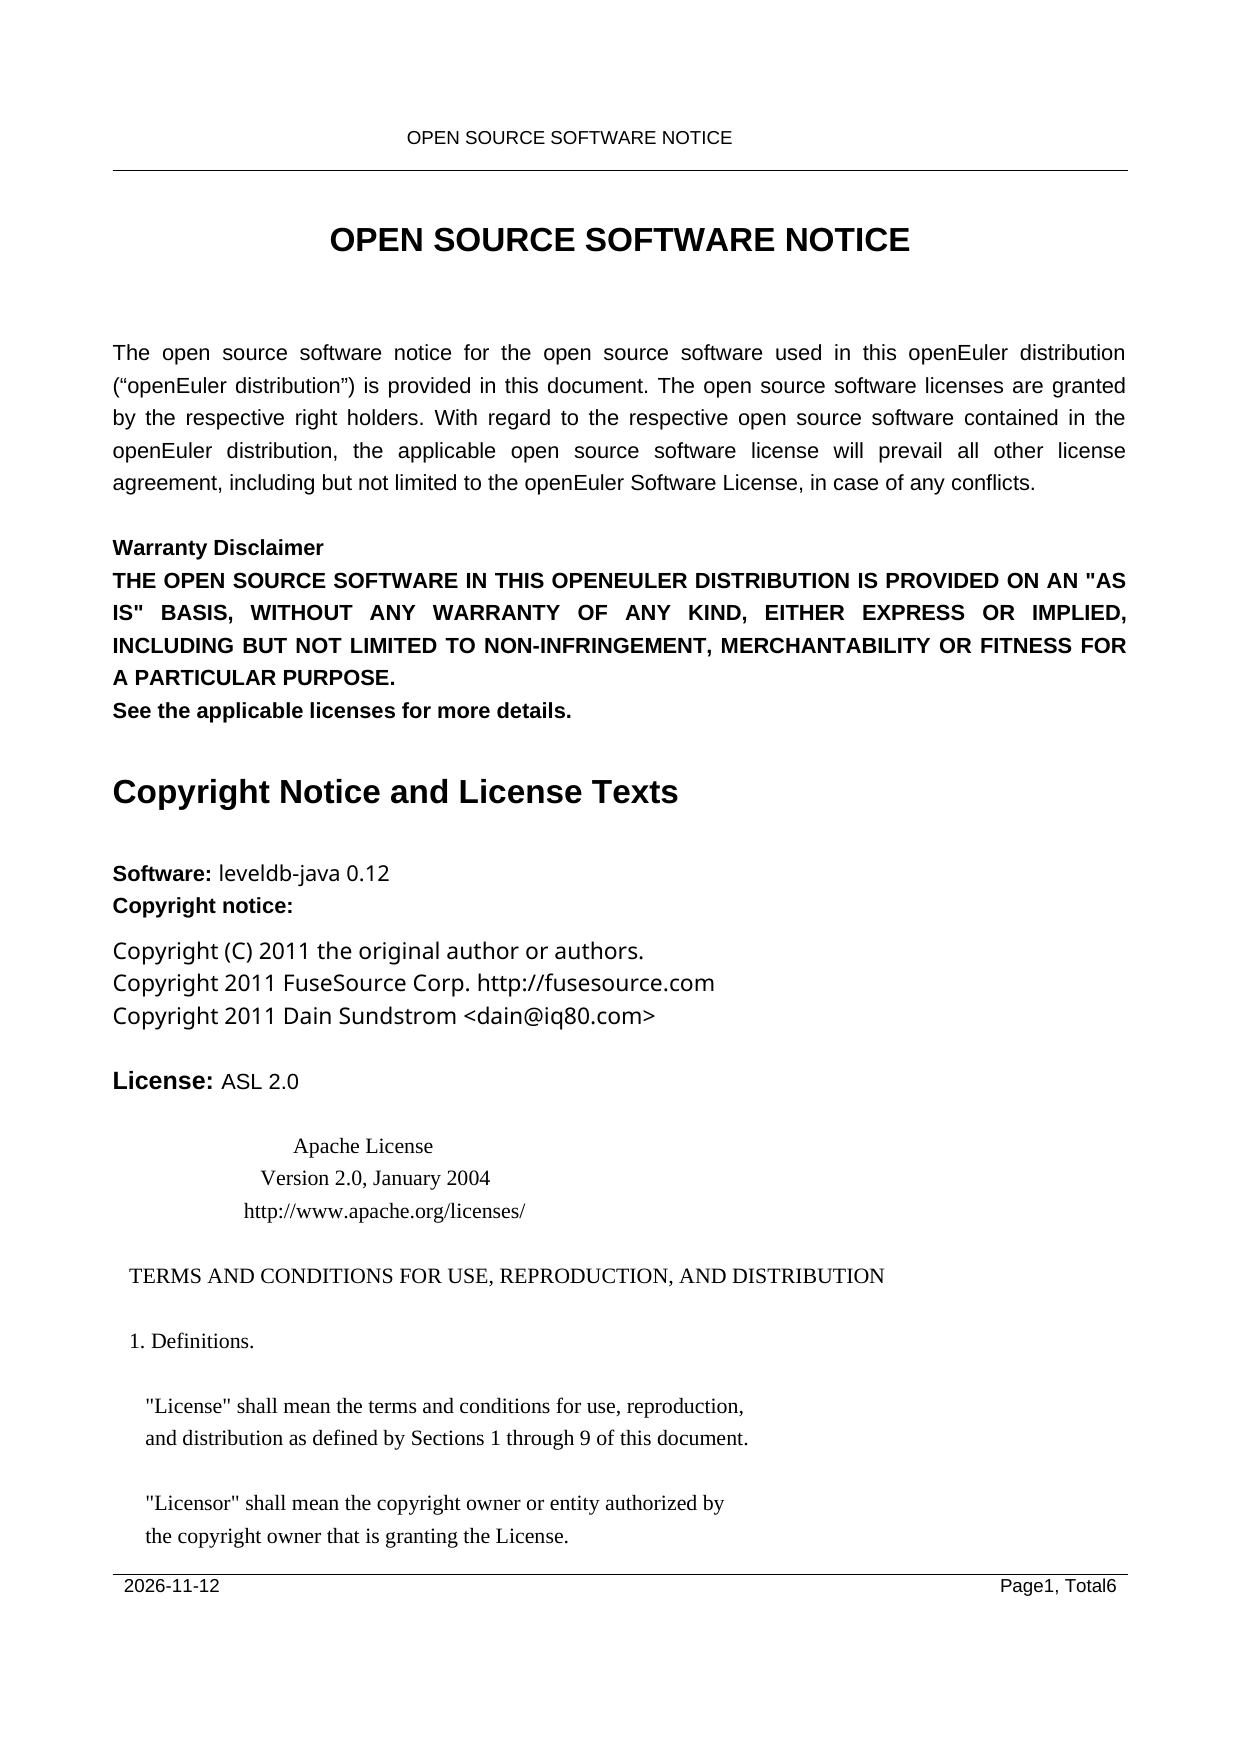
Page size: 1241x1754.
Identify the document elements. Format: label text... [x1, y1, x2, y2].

text The open source software notice for the open source software used in this openEuler distribution (“openEuler distribution”) is provided in this document. The open source software licenses are granted by the respective right holders. With regard to the respective open source software contained in the openEuler distribution, the applicable open source software license will prevail all other license agreement, including but not limited to the openEuler Software License, in case of any conflicts. [112, 336, 1128, 499]
text Copyright notice: [112, 889, 1128, 921]
text Copyright (C) 2011 the original author or authors. Copyright 2011 FuseSource Corp. http://fusesource.com Copyright 2011 Dain Sundstrom <dain@iq80.com> [112, 934, 1128, 1064]
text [112, 1096, 1128, 1551]
text License: ASL 2.0 [112, 1064, 1128, 1096]
title Software: leveldb-java 0.12 [112, 856, 1128, 889]
text Warranty Disclaimer [112, 531, 1128, 564]
text OPEN SOURCE SOFTWARE NOTICE [112, 206, 1128, 271]
text Copyright Notice and License Texts [112, 759, 1128, 824]
text THE OPEN SOURCE SOFTWARE IN THIS OPENEULER DISTRIBUTION IS PROVIDED ON AN "AS IS" BASIS, WITHOUT ANY WARRANTY OF ANY KIND, EITHER EXPRESS OR IMPLIED, INCLUDING BUT NOT LIMITED TO NON-INFRINGEMENT, MERCHANTABILITY OR FITNESS FOR A PARTICULAR PURPOSE. See the applicable licenses for more details. [112, 564, 1128, 726]
